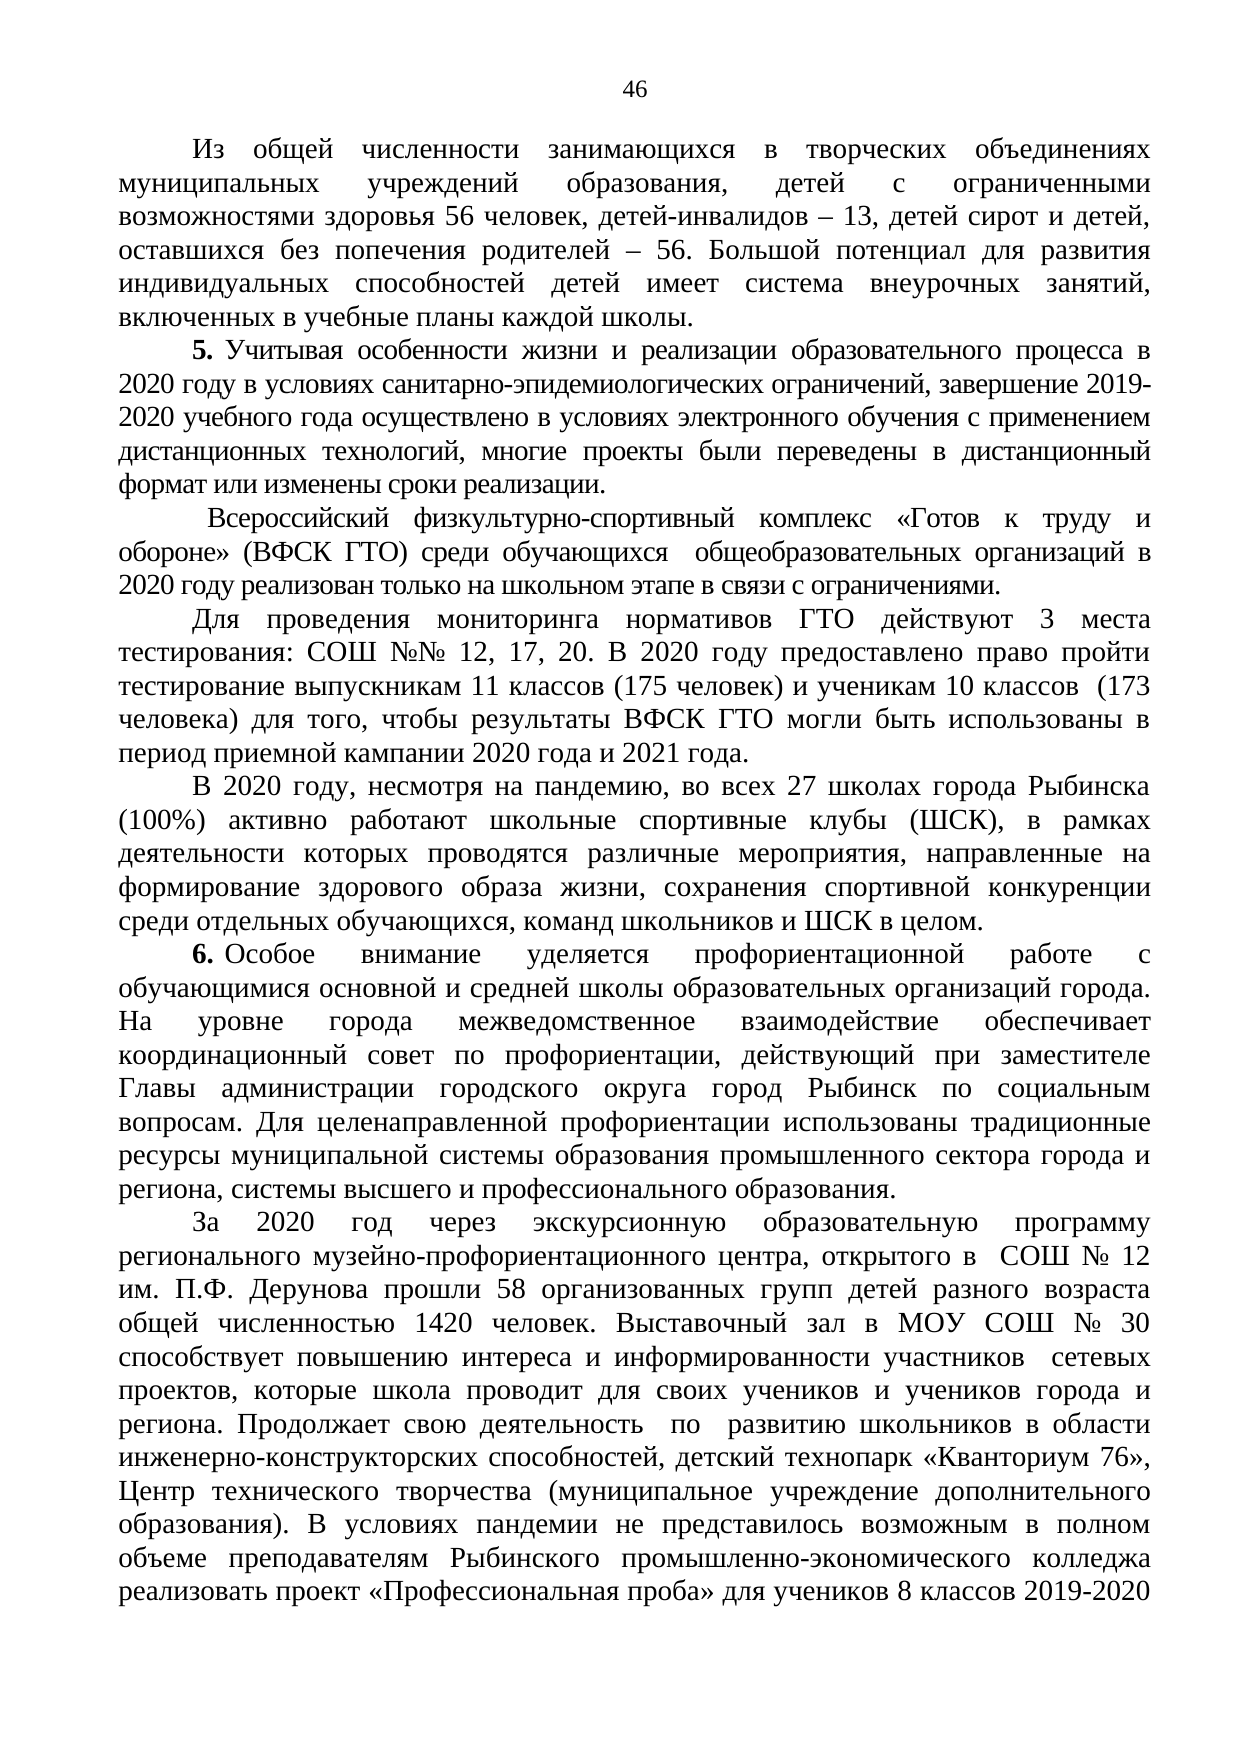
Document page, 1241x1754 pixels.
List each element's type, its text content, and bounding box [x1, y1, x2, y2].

text В 2020 году, несмотря на пандемию, во всех 27 школах города Рыбинска (100%) активно работают школьные спортивные клубы (ШСК), в рамках деятельности которых проводятся различные мероприятия, направленные на формирование здорового образа жизни, сохранения спортивной конкуренции среди отдельных обучающихся, команд школьников и ШСК в целом. [118, 768, 1152, 936]
text Всероссийский физкультурно-спортивный комплекс «Готов к труду и обороне» (ВФСК ГТО) среди обучающихся общеобразовательных организаций в 2020 году реализован только на школьном этапе в связи с ограничениями. [118, 500, 1152, 601]
list Учитывая особенности жизни и реализации образовательного процесса в 2020 году в условиях санитарно-эпидемиологических ограничений, завершение 2019-2020 учебного года осуществлено в условиях электронного обучения с применением дистанционных технологий, многие проекты были переведены в дистанционный формат или изменены сроки реализации. [118, 332, 1152, 500]
text Из общей численности занимающихся в творческих объединениях муниципальных учреждений образования, детей с ограниченными возможностями здоровья 56 человек, детей-инвалидов – 13, детей сирот и детей, оставшихся без попечения родителей – 56. Большой потенциал для развития индивидуальных способностей детей имеет система внеурочных занятий, включенных в учебные планы каждой школы. [118, 131, 1152, 332]
list Особое внимание уделяется профориентационной работе с обучающимися основной и средней школы образовательных организаций города. На уровне города межведомственное взаимодействие обеспечивает координационный совет по профориентации, действующий при заместителе Главы администрации городского округа город Рыбинск по социальным вопросам. Для целенаправленной профориентации использованы традиционные ресурсы муниципальной системы образования промышленного сектора города и региона, системы высшего и профессионального образования. [118, 936, 1152, 1204]
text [118, 1204, 1152, 1607]
text Для проведения мониторинга нормативов ГТО действуют 3 места тестирования: СОШ №№ 12, 17, 20. В 2020 году предоставлено право пройти тестирование выпускникам 11 классов (175 человек) и ученикам 10 классов (173 человека) для того, чтобы результаты ВФСК ГТО могли быть использованы в период приемной кампании 2020 года и 2021 года. [118, 601, 1152, 768]
